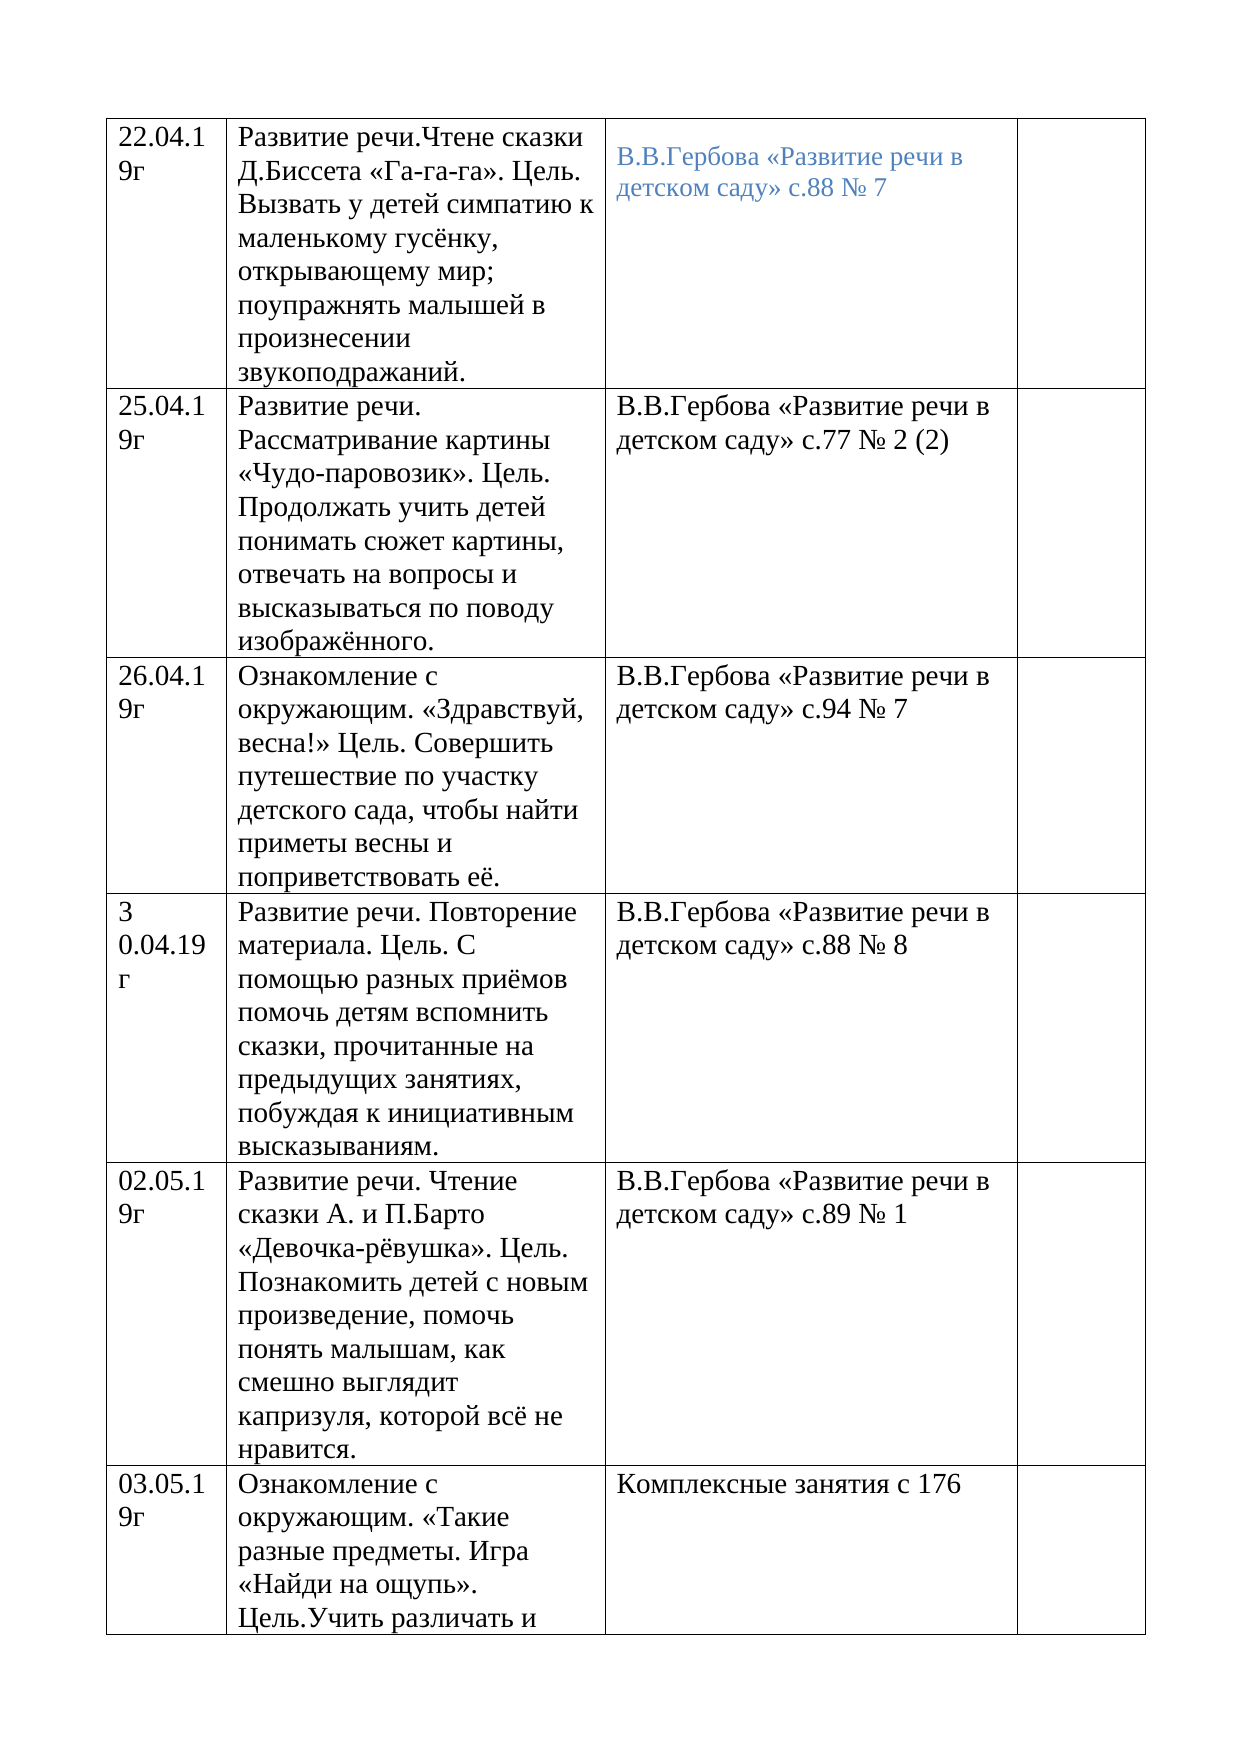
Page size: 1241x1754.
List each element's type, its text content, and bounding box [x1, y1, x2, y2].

table_cell Развитие речи. Чтение сказки А. и П.Барто «Девочка-рёвушка». Цель. Познакомить детей с новым произведение, помочь понять малышам, как смешно выглядит капризуля, которой всё не нравится. [227, 1163, 605, 1465]
table_cell 26.04.19г [107, 658, 226, 893]
table_cell [1018, 1163, 1145, 1465]
table_cell В.В.Гербова «Развитие речи в детском саду» с.94 № 7 [606, 658, 1017, 893]
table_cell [227, 1466, 605, 1634]
table_cell Развитие речи. Рассматривание картины «Чудо-паровозик». Цель. Продолжать учить детей понимать сюжет картины, отвечать на вопросы и высказываться по поводу изображённого. [227, 389, 605, 657]
table_cell [1018, 389, 1145, 657]
table_cell 22.04.19г [107, 119, 226, 387]
table_cell [1018, 658, 1145, 893]
table_cell 02.05.19г [107, 1163, 226, 1465]
table_cell Ознакомление с окружающим. «Здравствуй, весна!» Цель. Совершить путешествие по участку детского сада, чтобы найти приметы весны и поприветствовать её. [227, 658, 605, 893]
table_cell Развитие речи.Чтене сказки Д.Биссета «Га-га-га». Цель. Вызвать у детей симпатию к маленькому гусёнку, открывающему мир; поупражнять малышей в произнесении звукоподражаний. [227, 119, 605, 387]
table_cell 25.04.19г [107, 389, 226, 657]
table_cell В.В.Гербова «Развитие речи в детском саду» с.89 № 1 [606, 1163, 1017, 1465]
table_cell 30.04.19г [107, 894, 226, 1162]
table_cell В.В.Гербова «Развитие речи в детском саду» с.77 № 2 (2) [606, 389, 1017, 657]
table_cell [1018, 119, 1145, 387]
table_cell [606, 1466, 1017, 1634]
table_cell Развитие речи. Повторение материала. Цель. С помощью разных приёмов помочь детям вспомнить сказки, прочитанные на предыдущих занятиях, побуждая к инициативным высказываниям. [227, 894, 605, 1162]
table_cell 03.05.19г [107, 1466, 226, 1634]
table_cell В.В.Гербова «Развитие речи в детском саду» с.88 № 7 [606, 119, 1017, 387]
table_cell [1018, 894, 1145, 1162]
table_cell [1018, 1466, 1145, 1634]
table_cell В.В.Гербова «Развитие речи в детском саду» с.88 № 8 [606, 894, 1017, 1162]
